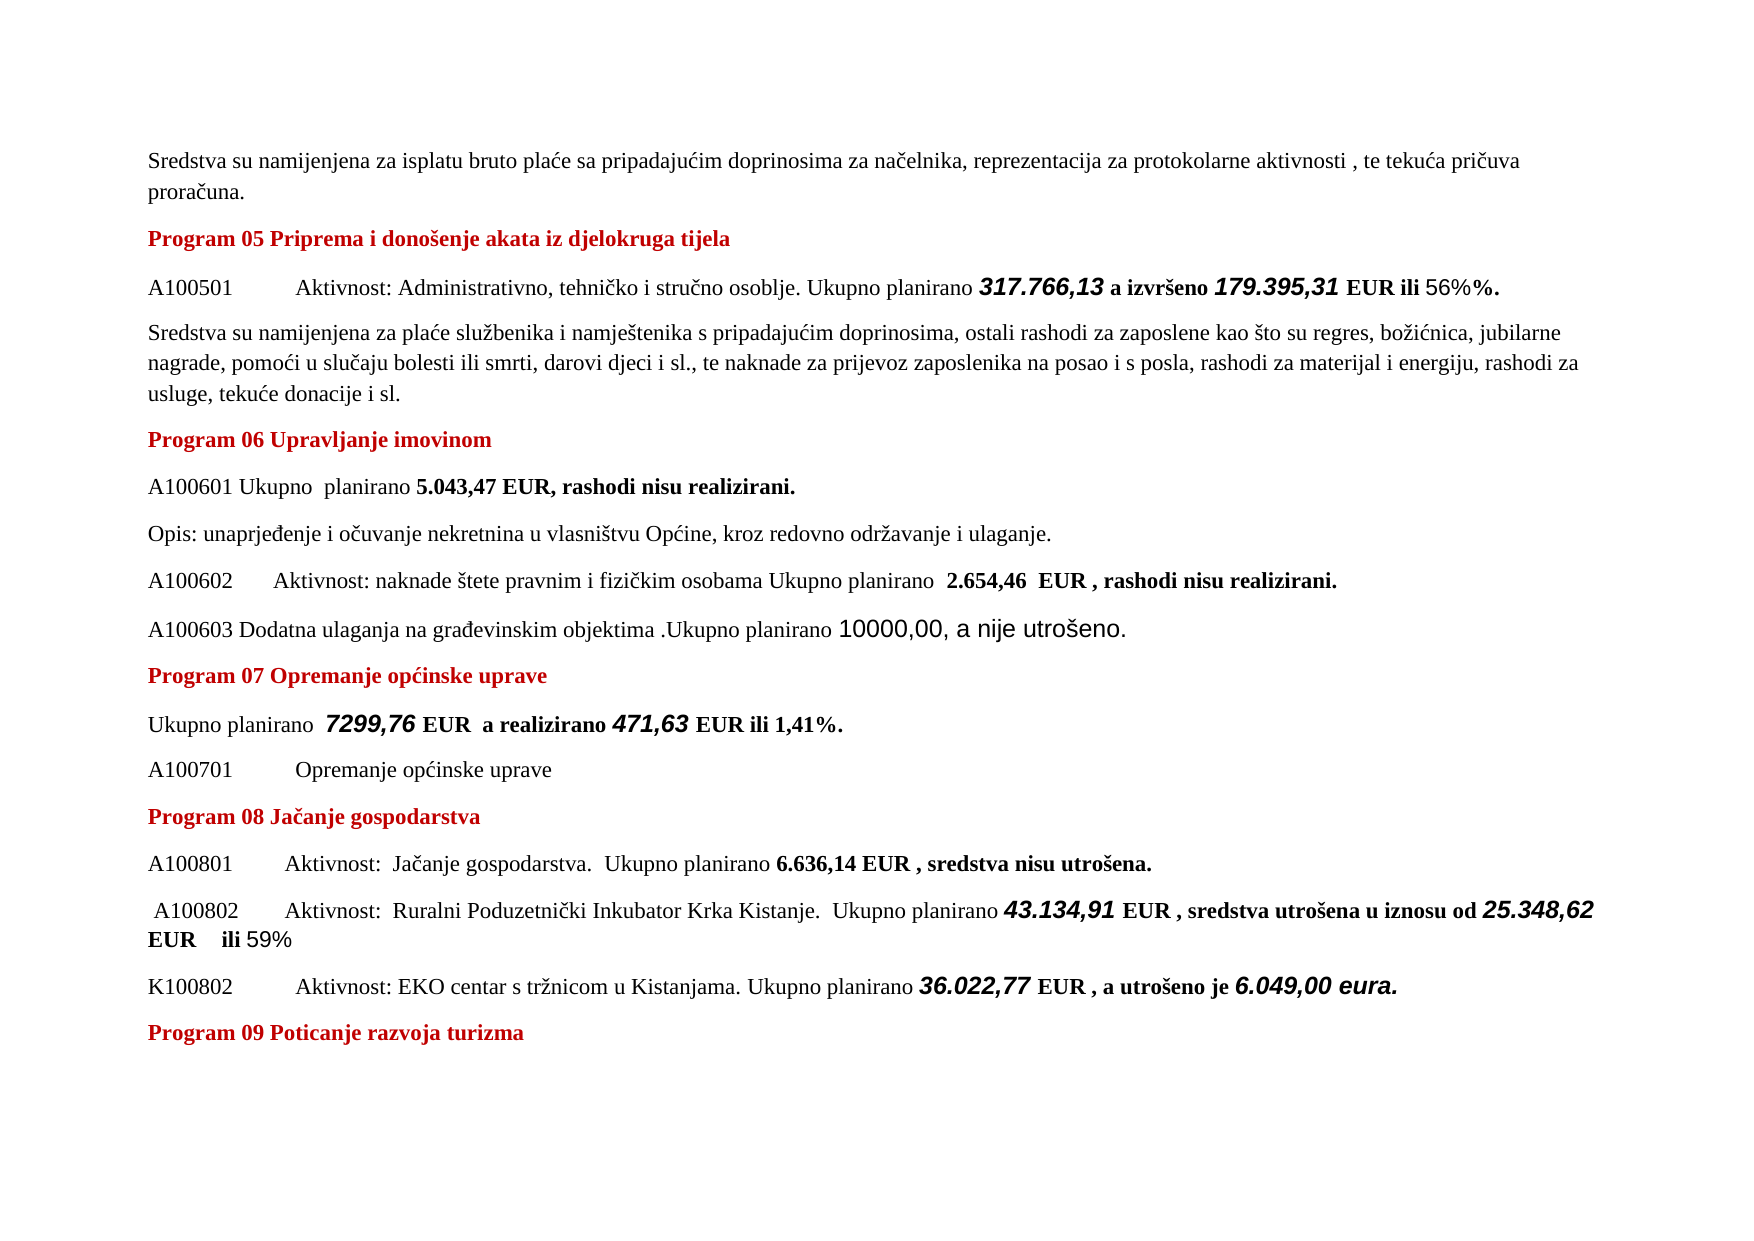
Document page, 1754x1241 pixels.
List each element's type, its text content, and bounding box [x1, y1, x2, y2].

text K100802 Aktivnost: EKO centar s tržnicom u Kistanjama. Ukupno planirano 36.022,77 EUR , a utrošeno je 6.049,00 eura. [148, 971, 1606, 1000]
text Sredstva su namijenjena za isplatu bruto plaće sa pripadajućim doprinosima za načelnika, reprezentacija za protokolarne aktivnosti , te tekuća pričuva proračuna. [148, 148, 1606, 204]
text A100602 Aktivnost: naknade štete pravnim i fizičkim osobama Ukupno planirano 2.654,46 EUR , rashodi nisu realizirani. [148, 567, 1606, 593]
text Program 07 Opremanje općinske uprave [148, 662, 1606, 688]
text Ukupno planirano 7299,76 EUR a realizirano 471,63 EUR ili 1,41%. [148, 709, 1606, 737]
text Opis: unaprjeđenje i očuvanje nekretnina u vlasništvu Općine, kroz redovno održavanje i ulaganje. [148, 520, 1606, 547]
text Program 09 Poticanje razvoja turizma [148, 1019, 1606, 1045]
text Program 08 Jačanje gospodarstva [148, 803, 1606, 829]
text A100501 Aktivnost: Administrativno, tehničko i stručno osoblje. Ukupno planirano 317.766,13 a izvršeno 179.395,31 EUR ili 56%%. [148, 272, 1606, 300]
text Sredstva su namijenjena za plaće službenika i namještenika s pripadajućim doprinosima, ostali rashodi za zaposlene kao što su regres, božićnica, jubilarne nagrade, pomoći u slučaju bolesti ili smrti, darovi djeci i sl., te naknade za prijevoz zaposlenika na posao i s posla, rashodi za materijal i energiju, rashodi za usluge, tekuće donacije i sl. [148, 319, 1606, 406]
text A100802 Aktivnost: Ruralni Poduzetnički Inkubator Krka Kistanje. Ukupno planirano 43.134,91 EUR , sredstva utrošena u iznosu od 25.348,62 EUR ili 59% [148, 895, 1606, 952]
text A100601 Ukupno planirano 5.043,47 EUR, rashodi nisu realizirani. [148, 473, 1606, 500]
text Program 06 Upravljanje imovinom [148, 427, 1606, 453]
text A100603 Dodatna ulaganja na građevinskim objektima .Ukupno planirano 10000,00, a nije utrošeno. [148, 614, 1606, 643]
text Program 05 Priprema i donošenje akata iz djelokruga tijela [148, 225, 1606, 251]
text A100801 Aktivnost: Jačanje gospodarstva. Ukupno planirano 6.636,14 EUR , sredstva nisu utrošena. [148, 850, 1606, 876]
text A100701 Opremanje općinske uprave [148, 756, 1606, 783]
